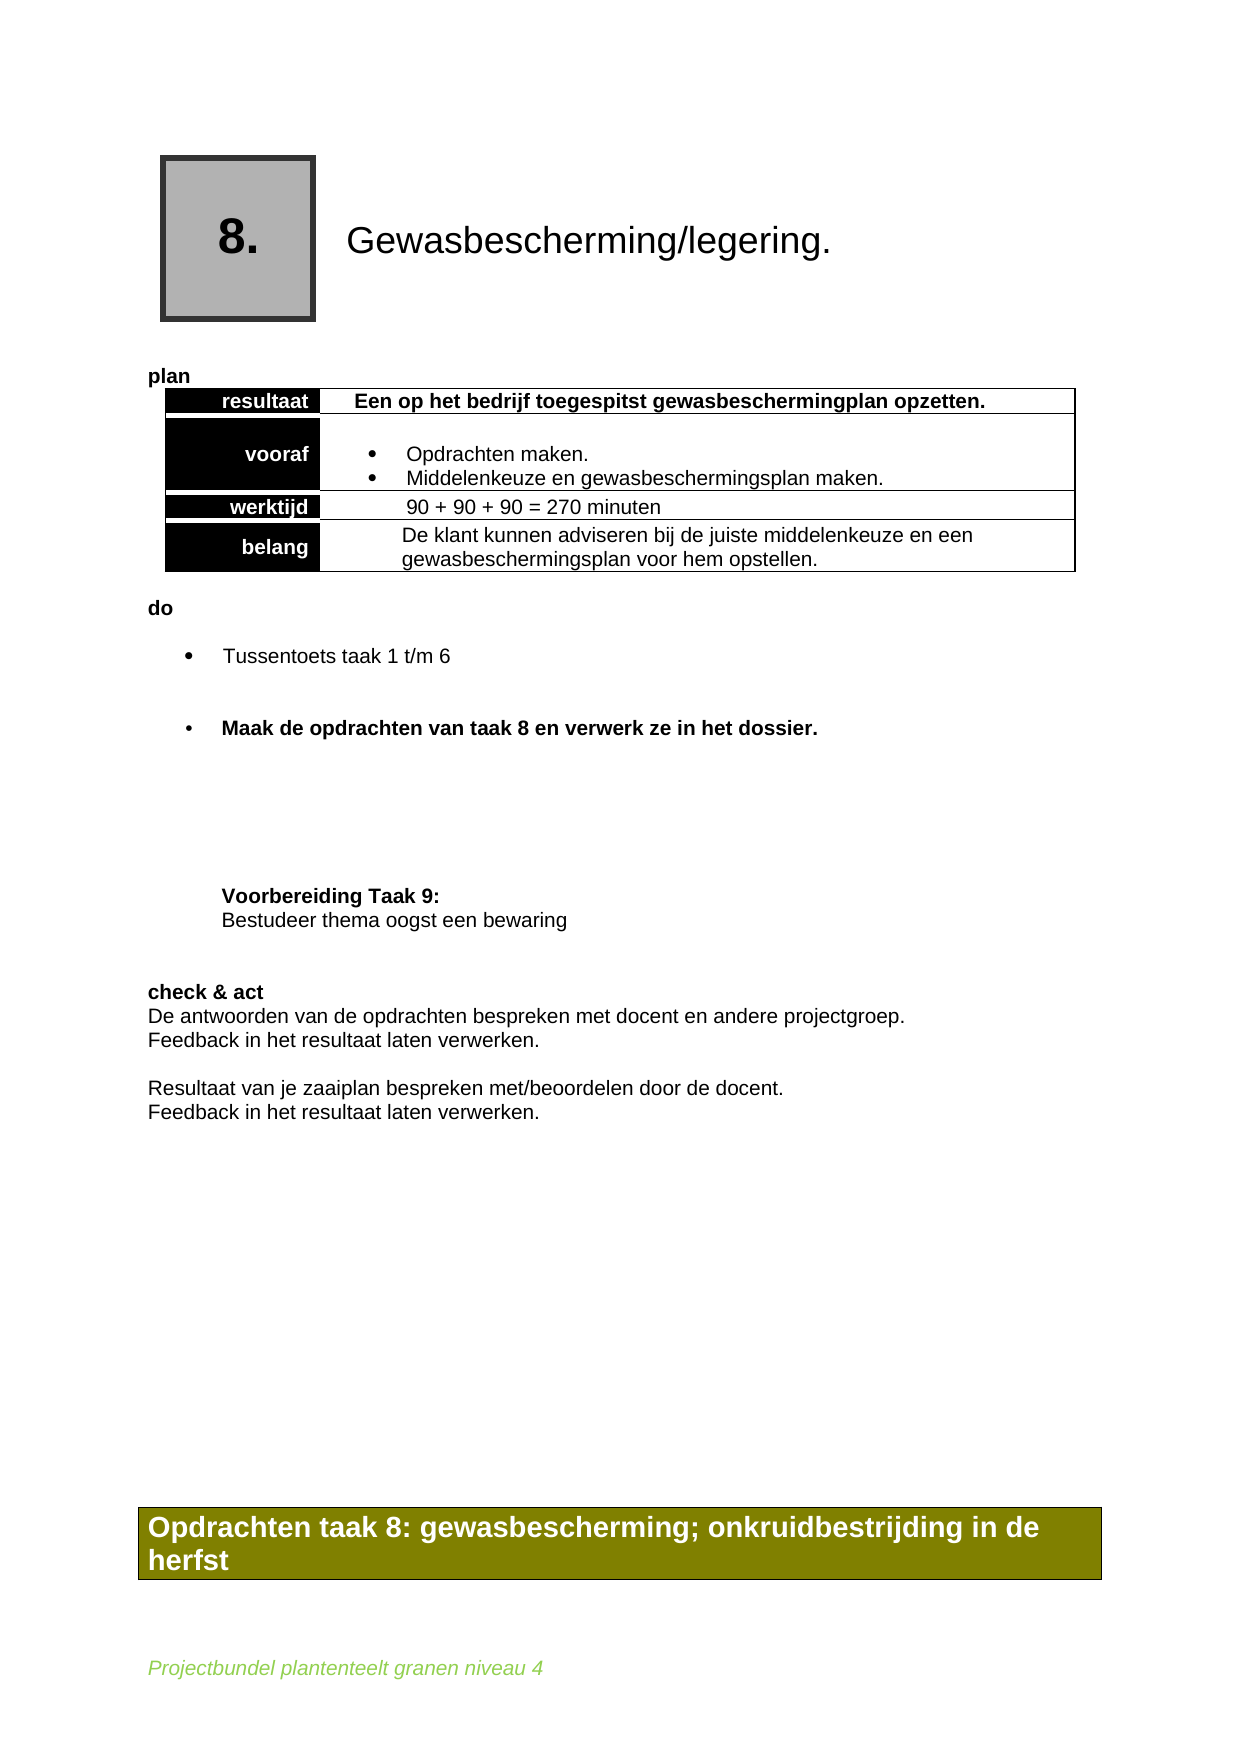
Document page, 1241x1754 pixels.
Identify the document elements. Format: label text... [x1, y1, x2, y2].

table_cell 90 + 90 + 90 = 270 minuten [320, 491, 1074, 518]
text check & act [148, 980, 1093, 1004]
text Feedback in het resultaat laten verwerken. [148, 1099, 1093, 1123]
table_cell belang [166, 523, 320, 571]
table_cell werktijd [166, 495, 320, 518]
table_cell vooraf [166, 418, 320, 490]
text Resultaat van je zaaiplan bespreken met/beoordelen door de docent. [148, 1076, 1093, 1099]
text plan [148, 364, 1093, 388]
text Feedback in het resultaat laten verwerken. [148, 1028, 1093, 1052]
table_cell Opdrachten maken. Middelenkeuze en gewasbeschermingsplan maken. [320, 414, 1074, 490]
subtitle Bestudeer thema oogst een bewaring [148, 908, 1093, 932]
table_header resultaat [166, 389, 320, 413]
list Tussentoets taak 1 t/m 6 [185, 644, 1093, 668]
text • Maak de opdrachten van taak 8 en verwerk ze in het dossier. [185, 716, 1093, 740]
text De antwoorden van de opdrachten bespreken met docent en andere projectgroep. [148, 1004, 1093, 1028]
subtitle Voorbereiding Taak 9: [148, 884, 1093, 908]
table_cell 8. Gewasbescherming/legering. [148, 148, 1070, 331]
table_header Een op het bedrijf toegespitst gewasbeschermingplan opzetten. [320, 389, 1074, 413]
text do [148, 596, 1093, 620]
table_cell De klant kunnen adviseren bij de juiste middelenkeuze en een gewasbeschermingsplan voor hem opstellen. [320, 520, 1074, 571]
subtitle Opdrachten taak 8: gewasbescherming; onkruidbestrijding in de herfst [139, 1508, 1101, 1579]
